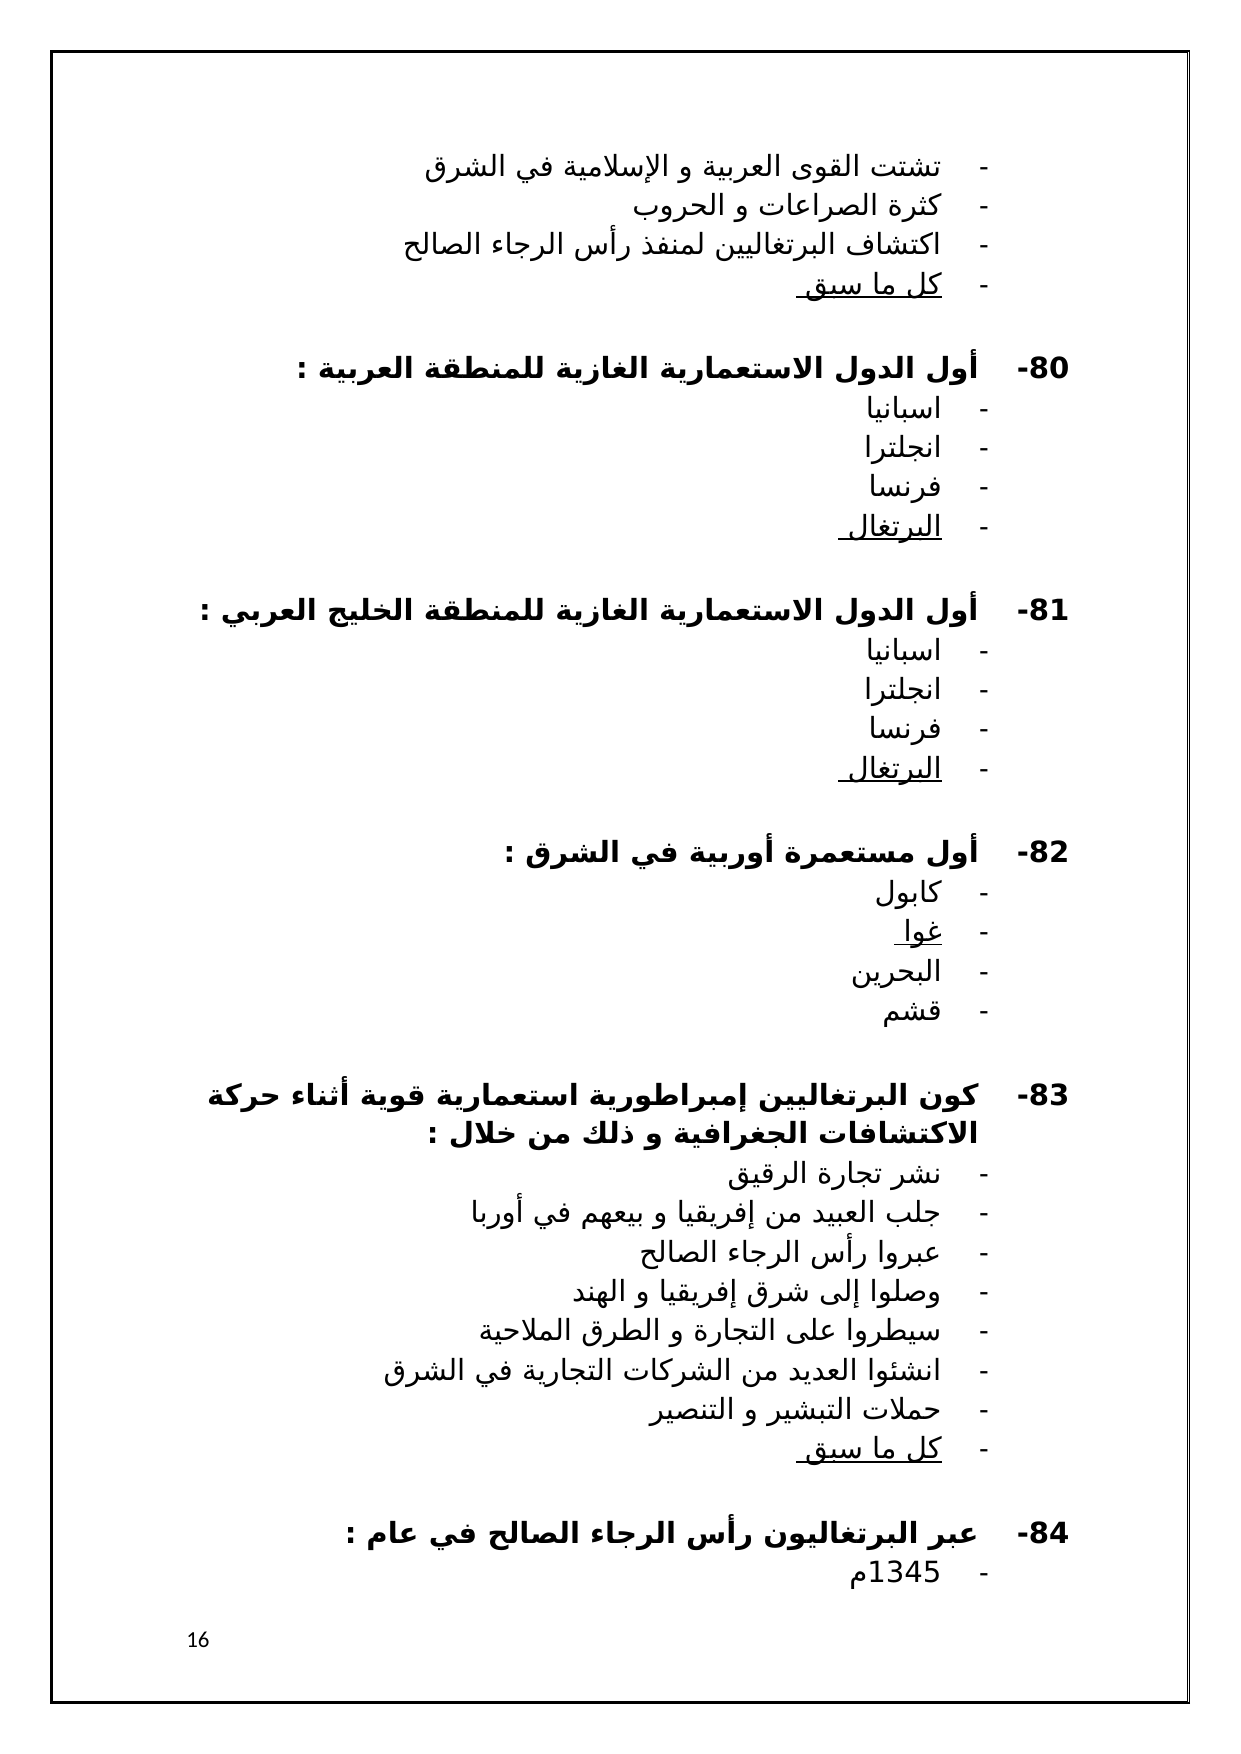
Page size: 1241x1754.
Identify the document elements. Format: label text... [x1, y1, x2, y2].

list فرنسا [186, 711, 979, 746]
list كون البرتغاليين إمبراطورية استعمارية قوية أثناء حركة الاكتشافات الجغرافية و ذلك من خلال : [186, 1078, 1017, 1151]
list اكتشاف البرتغاليين لمنفذ رأس الرجاء الصالح [186, 227, 979, 262]
list تشتت القوى العربية و الإسلامية في الشرق [186, 148, 979, 183]
list اسبانيا [186, 633, 979, 667]
list نشر تجارة الرقيق [186, 1156, 979, 1190]
list 1345م [186, 1555, 979, 1590]
list فرنسا [186, 469, 979, 504]
list أول مستعمرة أوربية في الشرق : [186, 836, 1017, 870]
list سيطروا على التجارة و الطرق الملاحية [186, 1313, 979, 1348]
list عبروا رأس الرجاء الصالح [186, 1234, 979, 1269]
list كابول [186, 875, 979, 909]
list انجلترا [186, 430, 979, 464]
list وصلوا إلى شرق إفريقيا و الهند [186, 1274, 979, 1308]
list جلب العبيد من إفريقيا و بيعهم في أوربا [186, 1195, 979, 1229]
list عبر البرتغاليون رأس الرجاء الصالح في عام : [186, 1516, 1017, 1550]
list البرتغال [186, 509, 979, 543]
list كثرة الصراعات و الحروب [186, 188, 979, 222]
list أول الدول الاستعمارية الغازية للمنطقة الخليج العربي : [186, 594, 1017, 628]
list البحرين [186, 953, 979, 988]
list اسبانيا [186, 391, 979, 425]
list قشم [186, 993, 979, 1027]
list أول الدول الاستعمارية الغازية للمنطقة العربية : [186, 352, 1017, 386]
list كل ما سبق [186, 1431, 979, 1466]
list انشئوا العديد من الشركات التجارية في الشرق [186, 1353, 979, 1387]
list حملات التبشير و التنصير [186, 1392, 979, 1426]
list كل ما سبق [186, 267, 979, 301]
list البرتغال [186, 751, 979, 785]
list غوا [186, 914, 979, 948]
list انجلترا [186, 672, 979, 706]
